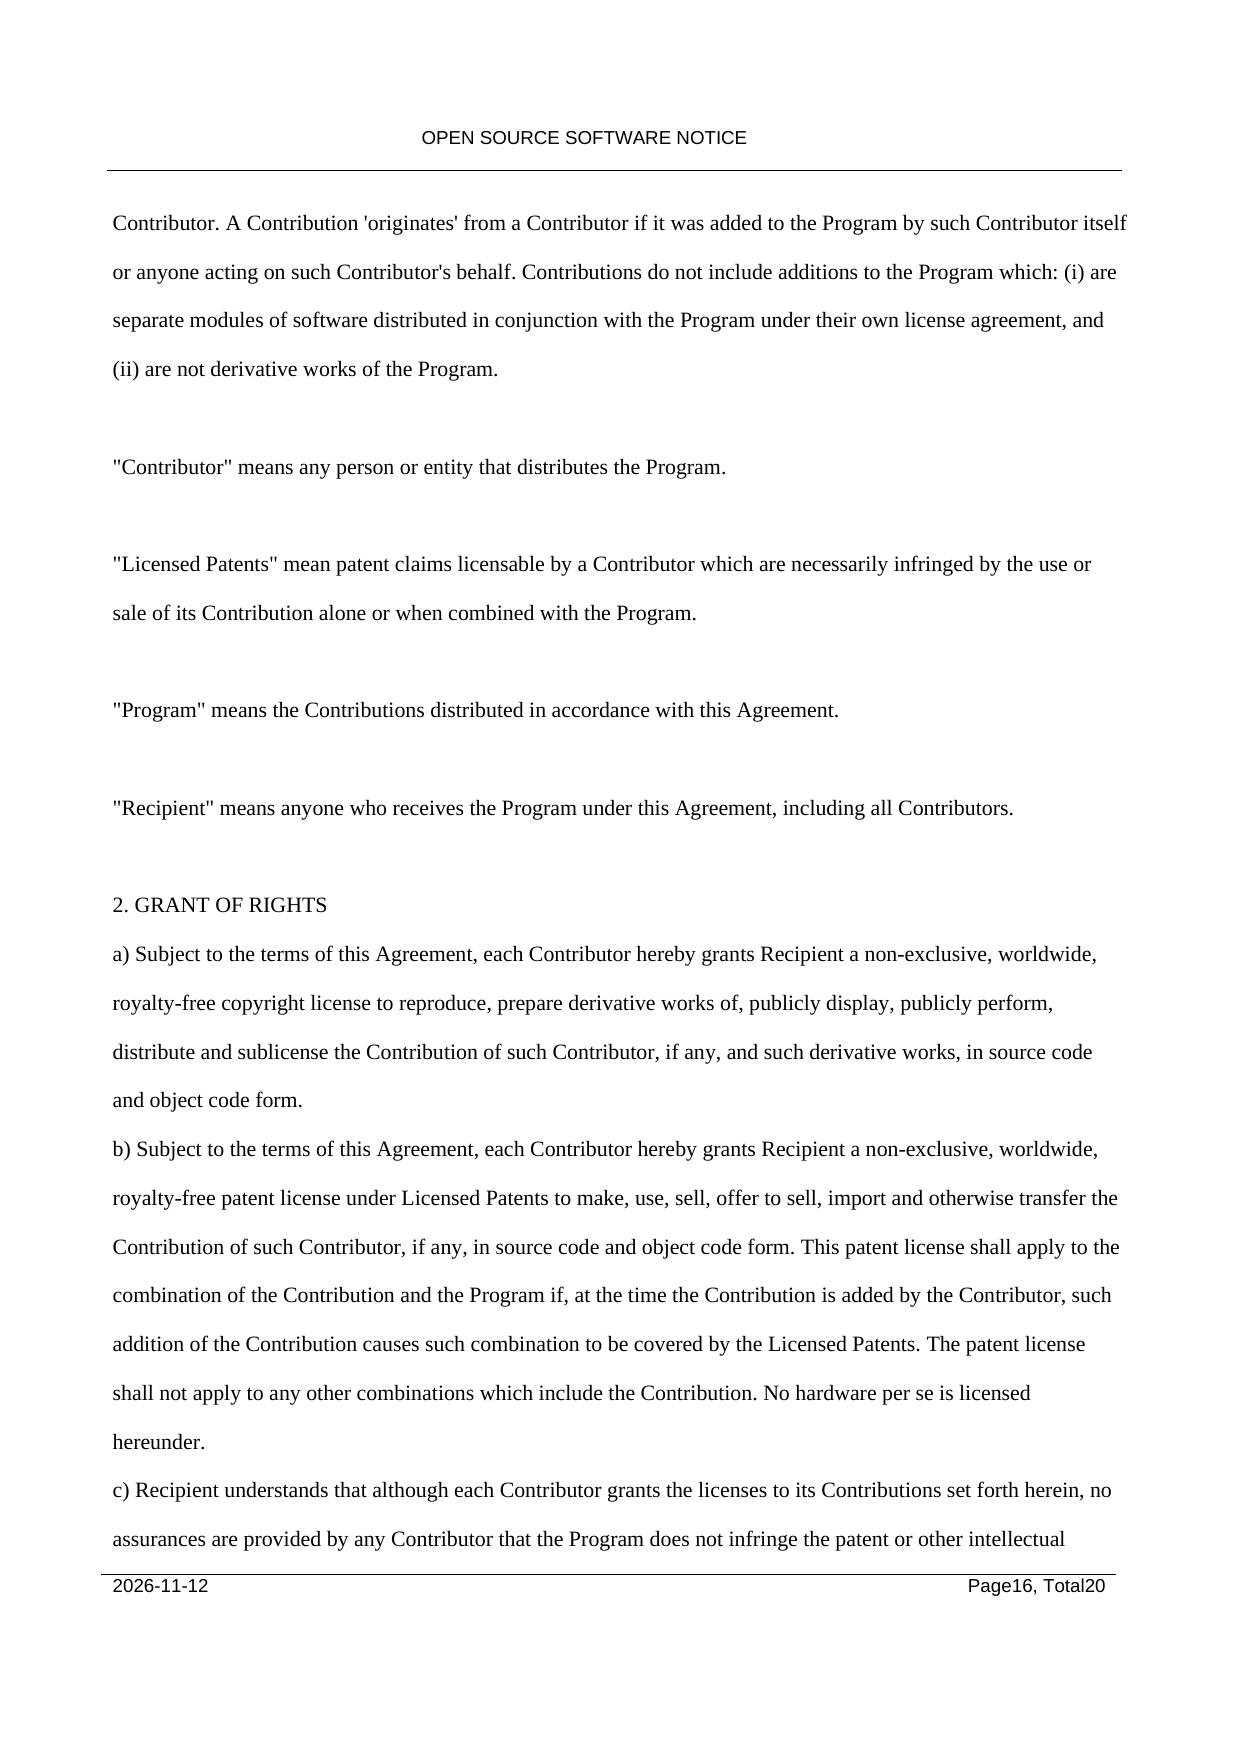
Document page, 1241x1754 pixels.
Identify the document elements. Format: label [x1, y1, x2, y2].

text [112, 206, 1128, 1555]
